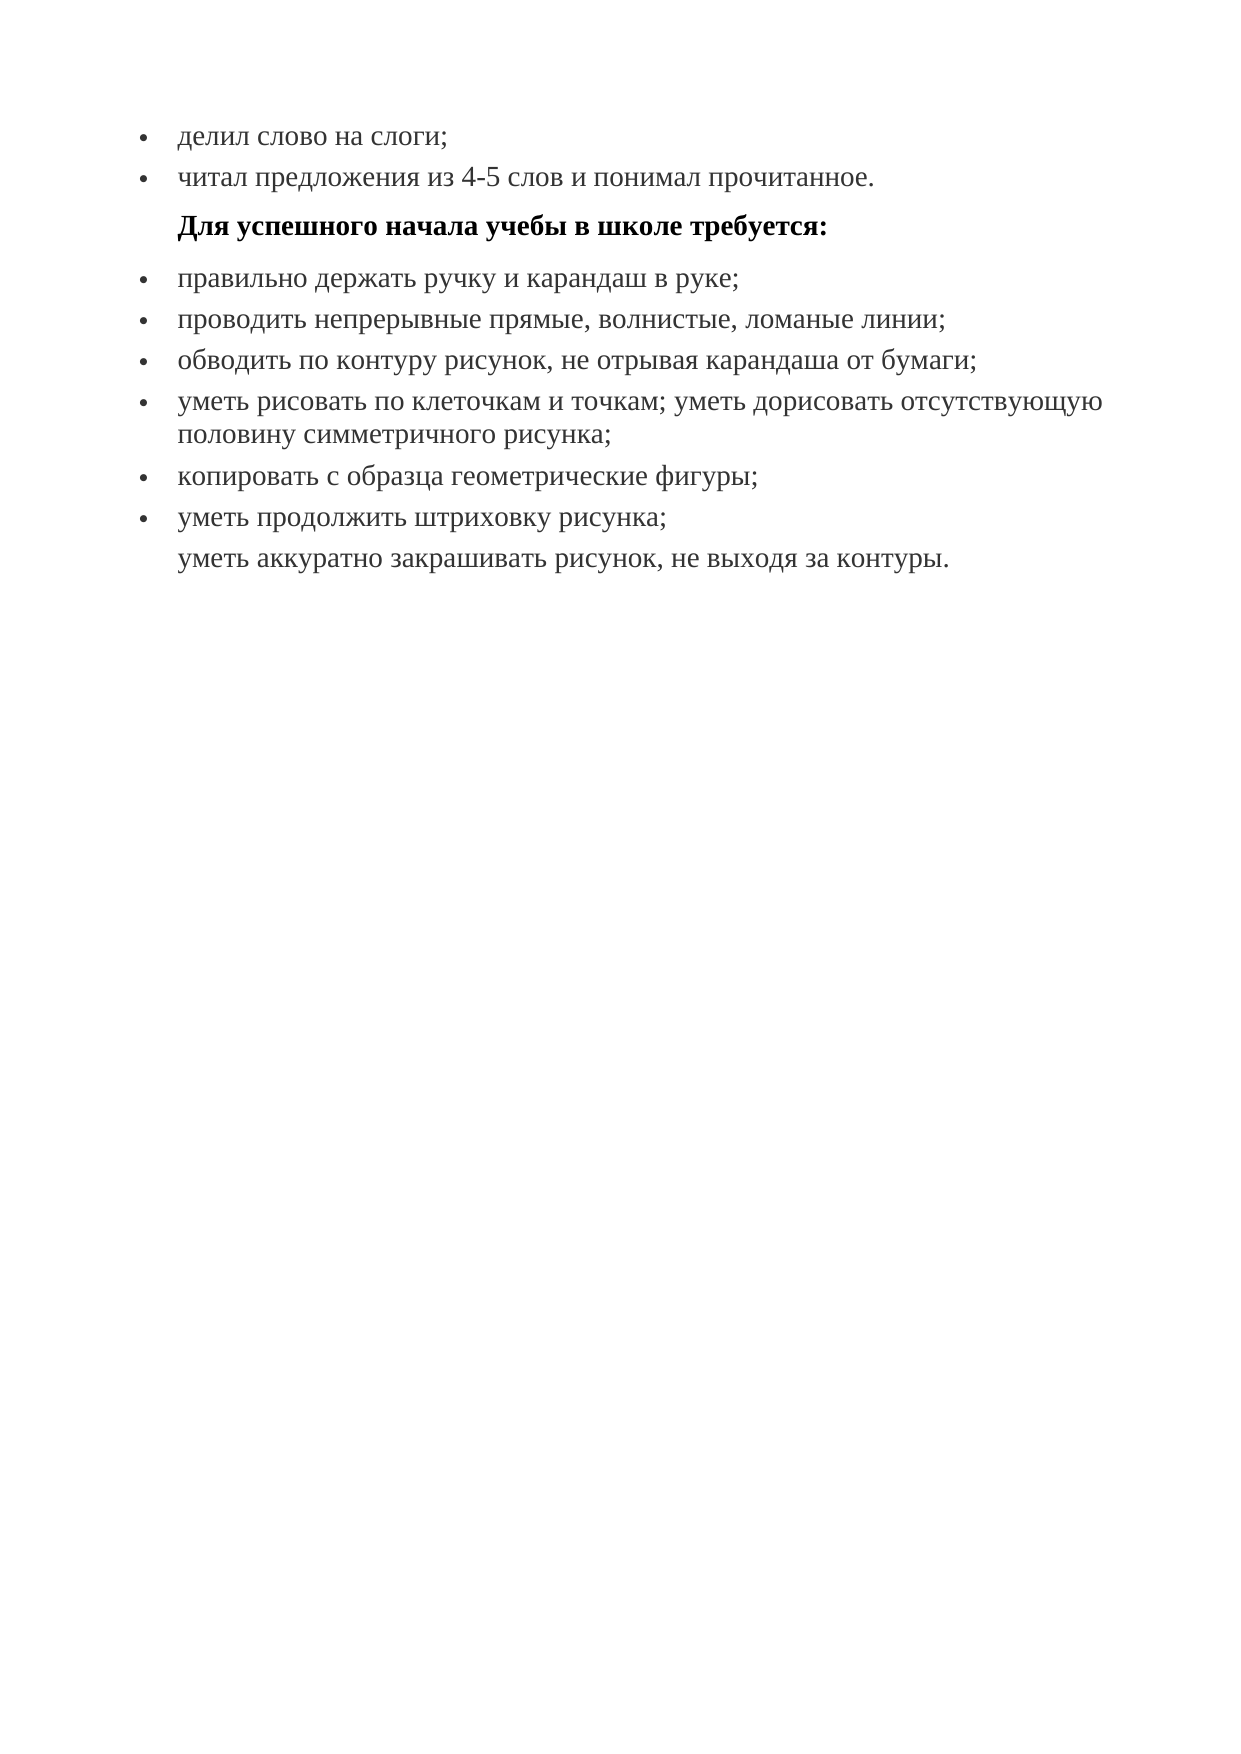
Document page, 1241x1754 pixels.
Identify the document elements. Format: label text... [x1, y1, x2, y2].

text Для успешного начала учебы в школе требуется: [177, 208, 1152, 241]
list уметь рисовать по клеточкам и точкам; уметь дорисовать отсутствующую половину симметричного рисунка; [140, 383, 1152, 450]
list обводить по контуру рисунок, не отрывая карандаша от бумаги; [140, 342, 1152, 376]
list читал предложения из 4-5 слов и понимал прочитанное. [140, 159, 1152, 193]
text уметь аккуратно закрашивать рисунок, не выходя за контуры. [177, 540, 1152, 573]
list делил слово на слоги; [140, 118, 1152, 152]
list проводить непрерывные прямые, волнистые, ломаные линии; [140, 301, 1152, 334]
list копировать с образца геометрические фигуры; [140, 458, 1152, 491]
list правильно держать ручку и карандаш в руке; [140, 260, 1152, 293]
list уметь продолжить штриховку рисунка; [140, 499, 1152, 532]
